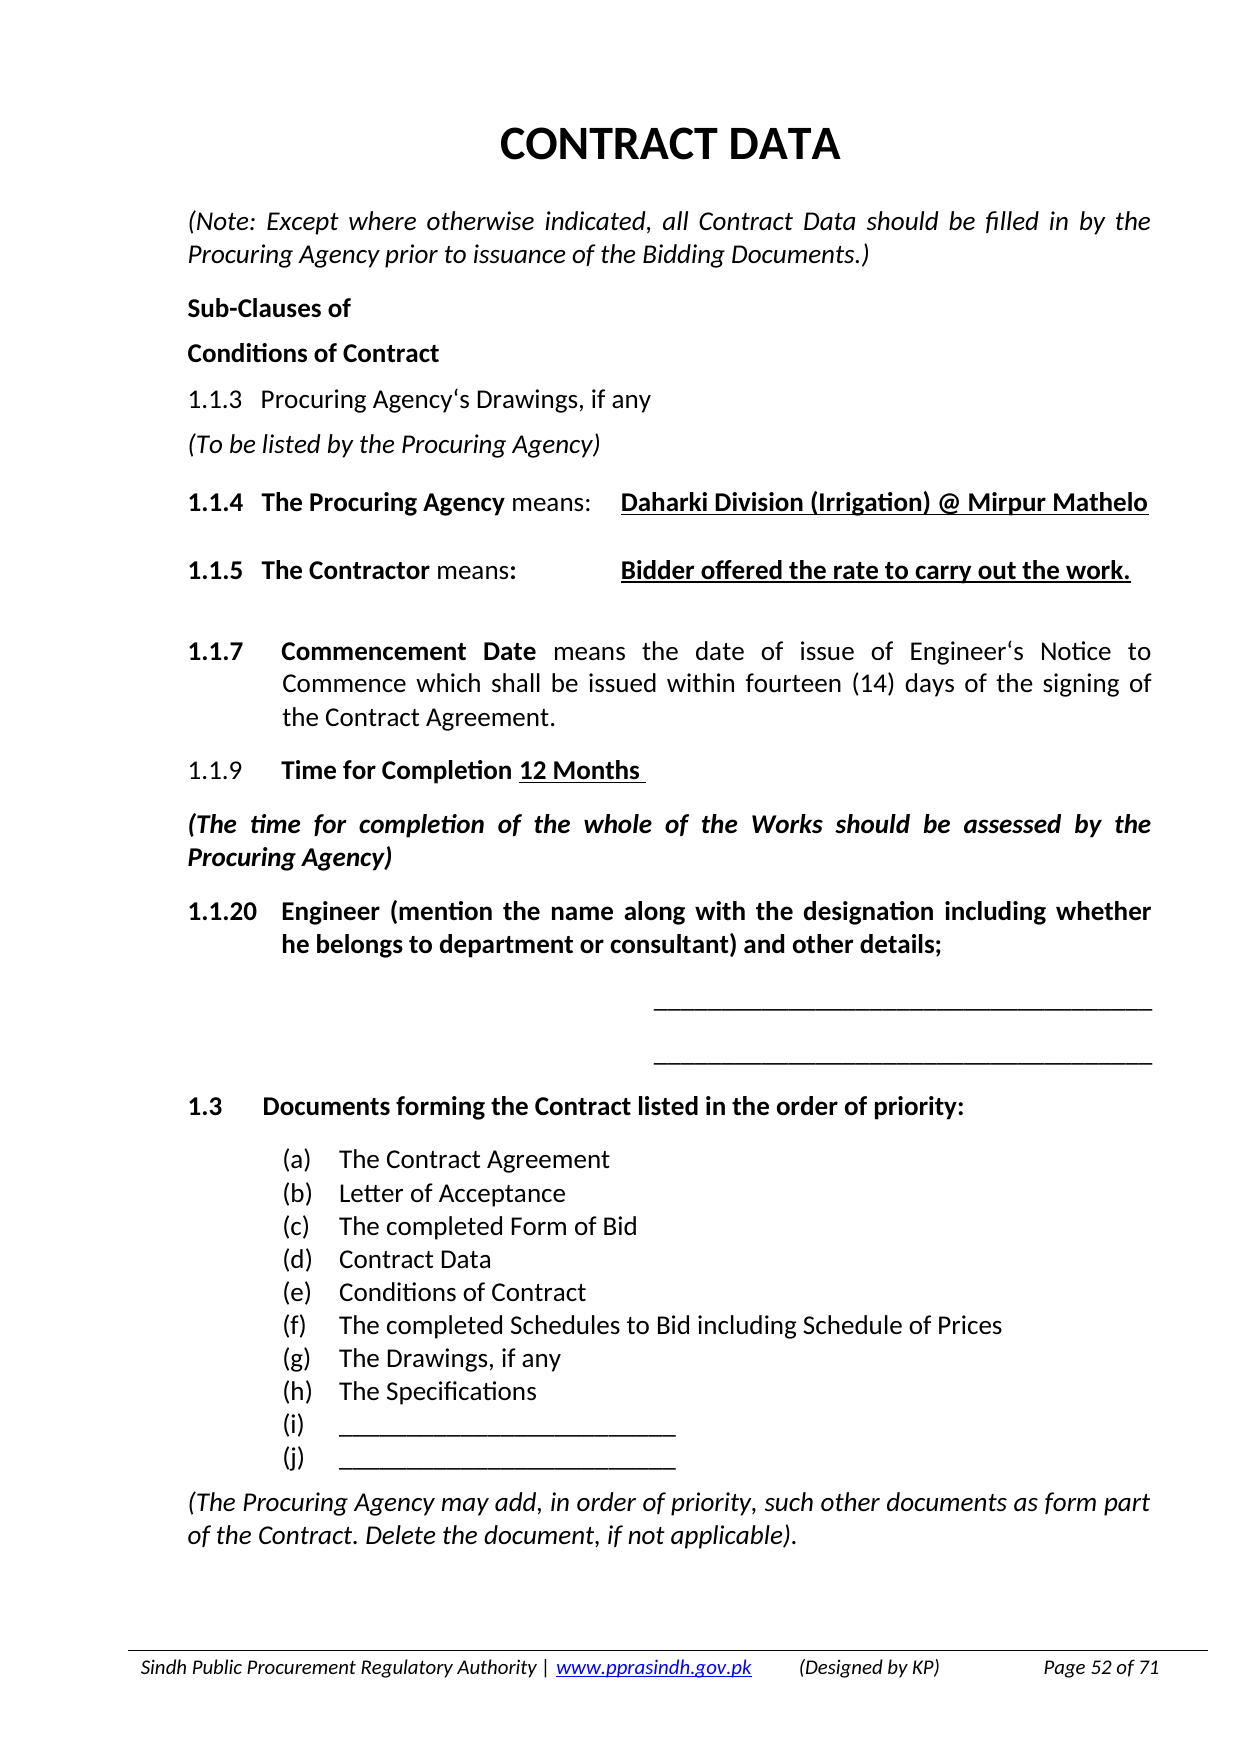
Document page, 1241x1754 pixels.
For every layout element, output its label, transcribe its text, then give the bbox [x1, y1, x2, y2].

text (The time for completion of the whole of the Works should be assessed by the Procuring Agency) [187, 807, 1153, 873]
text CONTRACT DATA [187, 112, 1153, 171]
text (d) Contract Data [282, 1242, 1153, 1275]
text (g) The Drawings, if any [282, 1341, 1153, 1374]
text 1.3 Documents forming the Contract listed in the order of priority: [187, 1089, 1153, 1122]
text (a) The Contract Agreement [282, 1143, 1153, 1176]
text (The Procuring Agency may add, in order of priority, such other documents as form part of the Contract. Delete the document, if not applicable). [187, 1485, 1153, 1551]
table_cell 1.1.5 The Contractor means: [176, 553, 609, 621]
text _____________________________________ [187, 1035, 1153, 1068]
text (h) The Specifications [282, 1374, 1153, 1407]
text (Note: Except where otherwise indicated, all Contract Data should be filled in by the Procuring Agency prior to issuance of the Bidding Documents.) [187, 204, 1153, 270]
text (e) Conditions of Contract [282, 1275, 1153, 1308]
text Conditions of Contract [187, 336, 1153, 369]
table_header 1.1.4 The Procuring Agency means: [176, 486, 609, 553]
text 1.1.20 Engineer (mention the name along with the designation including whether he belongs to department or consultant) and other details; [187, 894, 1153, 960]
table_header Daharki Division (Irrigation) @ Mirpur Mathelo [609, 486, 1164, 553]
text _____________________________________ [187, 981, 1153, 1014]
text (c) The completed Form of Bid [282, 1209, 1153, 1242]
text (f) The completed Schedules to Bid including Schedule of Prices [282, 1308, 1153, 1341]
text 1.1.9 Time for Completion 12 Months [187, 753, 1153, 787]
text (j) _________________________ [282, 1440, 1153, 1473]
text (b) Letter of Acceptance [282, 1176, 1153, 1209]
table_cell Bidder offered the rate to carry out the work. [609, 553, 1164, 621]
text (i) _________________________ [282, 1407, 1153, 1440]
text (To be listed by the Procuring Agency) [187, 427, 1153, 461]
text 1.1.3 Procuring Agency‘s Drawings, if any [187, 382, 1153, 415]
text Sub-Clauses of [187, 291, 1153, 324]
text 1.1.7 Commencement Date means the date of issue of Engineer‘s Notice to Commence which shall be issued within fourteen (14) days of the signing of the Contract Agreement. [187, 634, 1153, 733]
